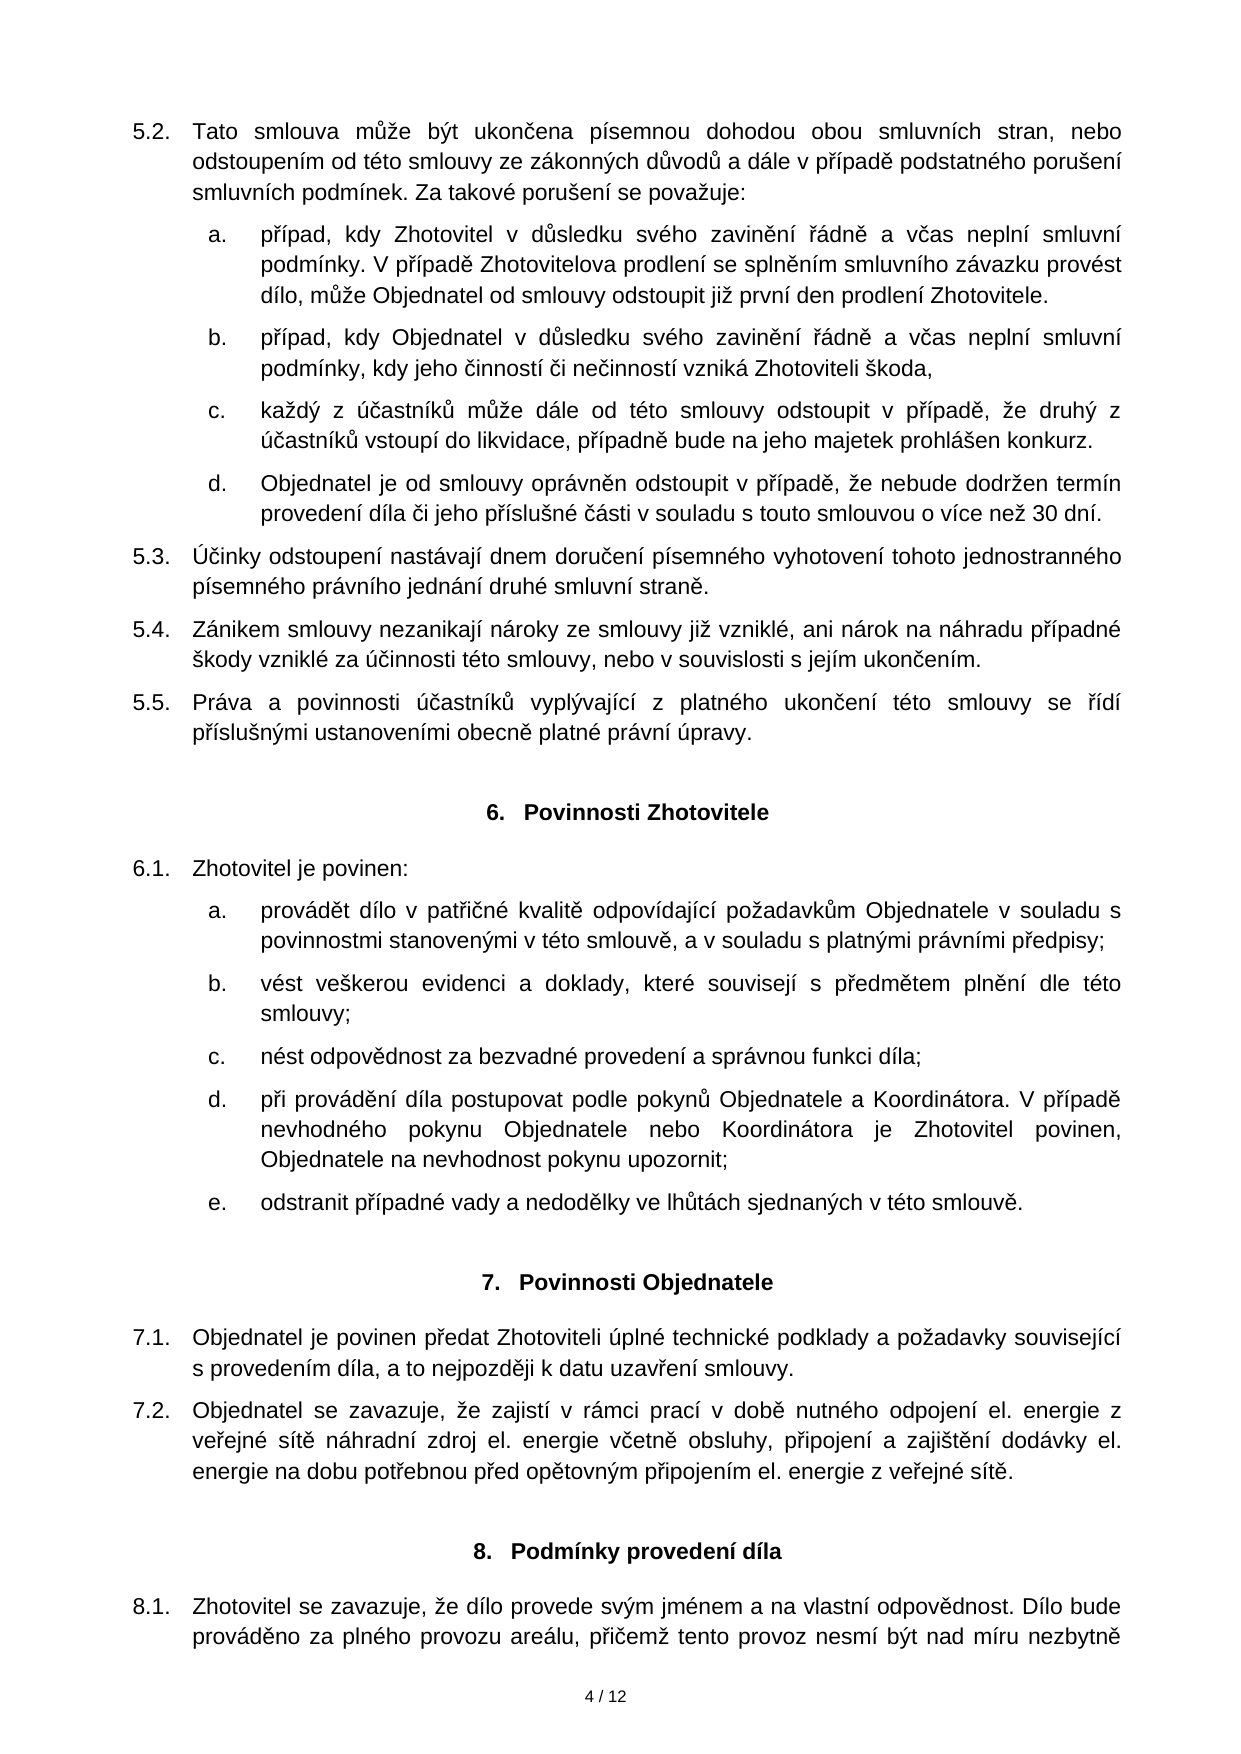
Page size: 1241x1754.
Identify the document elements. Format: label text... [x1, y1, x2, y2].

list provádět dílo v patřičné kvalitě odpovídající požadavkům Objednatele v souladu s povinnostmi stanovenými v této smlouvě, a v souladu s platnými právními předpisy; [208, 897, 1122, 954]
list Objednatel se zavazuje, že zajistí v rámci prací v době nutného odpojení el. energie z veřejné sítě náhradní zdroj el. energie včetně obsluhy, připojení a zajištění dodávky el. energie na dobu potřebnou před opětovným připojením el. energie z veřejné sítě. [170, 1397, 1122, 1484]
list při provádění díla postupovat podle pokynů Objednatele a Koordinátora. V případě nevhodného pokynu Objednatele nebo Koordinátora je Zhotovitel povinen, Objednatele na nevhodnost pokynu upozornit; [208, 1086, 1122, 1173]
list nést odpovědnost za bezvadné provedení a správnou funkci díla; [208, 1043, 1122, 1069]
list případ, kdy Objednatel v důsledku svého zavinění řádně a včas neplní smluvní podmínky, kdy jeho činností či nečinností vzniká Zhotoviteli škoda, [208, 324, 1122, 381]
list Objednatel je od smlouvy oprávněn odstoupit v případě, že nebude dodržen termín provedení díla či jeho příslušné části v souladu s touto smlouvou o více než 30 dní. [208, 470, 1122, 527]
list Objednatel je povinen předat Zhotoviteli úplné technické podklady a požadavky související s provedením díla, a to nejpozději k datu uzavření smlouvy. [170, 1324, 1122, 1381]
list Tato smlouva může být ukončena písemnou dohodou obou smluvních stran, nebo odstoupením od této smlouvy ze zákonných důvodů a dále v případě podstatného porušení smluvních podmínek. Za takové porušení se považuje: [170, 118, 1122, 205]
subtitle Povinnosti Zhotovitele [133, 799, 1122, 826]
list vést veškerou evidenci a doklady, které souvisejí s předmětem plnění dle této smlouvy; [208, 970, 1122, 1027]
subtitle Povinnosti Objednatele [133, 1269, 1122, 1296]
list Účinky odstoupení nastávají dnem doručení písemného vyhotovení tohoto jednostranného písemného právního jednání druhé smluvní straně. [170, 543, 1122, 600]
list Práva a povinnosti účastníků vyplývající z platného ukončení této smlouvy se řídí příslušnými ustanoveními obecně platné právní úpravy. [170, 689, 1122, 746]
list Zánikem smlouvy nezanikají nároky ze smlouvy již vzniklé, ani nárok na náhradu případné škody vzniklé za účinnosti této smlouvy, nebo v souvislosti s jejím ukončením. [170, 616, 1122, 673]
list případ, kdy Zhotovitel v důsledku svého zavinění řádně a včas neplní smluvní podmínky. V případě Zhotovitelova prodlení se splněním smluvního závazku provést dílo, může Objednatel od smlouvy odstoupit již první den prodlení Zhotovitele. [208, 221, 1122, 308]
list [170, 1593, 1122, 1650]
list odstranit případné vady a nedodělky ve lhůtách sjednaných v této smlouvě. [208, 1189, 1122, 1215]
list každý z účastníků může dále od této smlouvy odstoupit v případě, že druhý z účastníků vstoupí do likvidace, případně bude na jeho majetek prohlášen konkurz. [208, 397, 1122, 454]
subtitle Podmínky provedení díla [133, 1538, 1122, 1564]
list Zhotovitel je povinen: [170, 854, 1122, 881]
